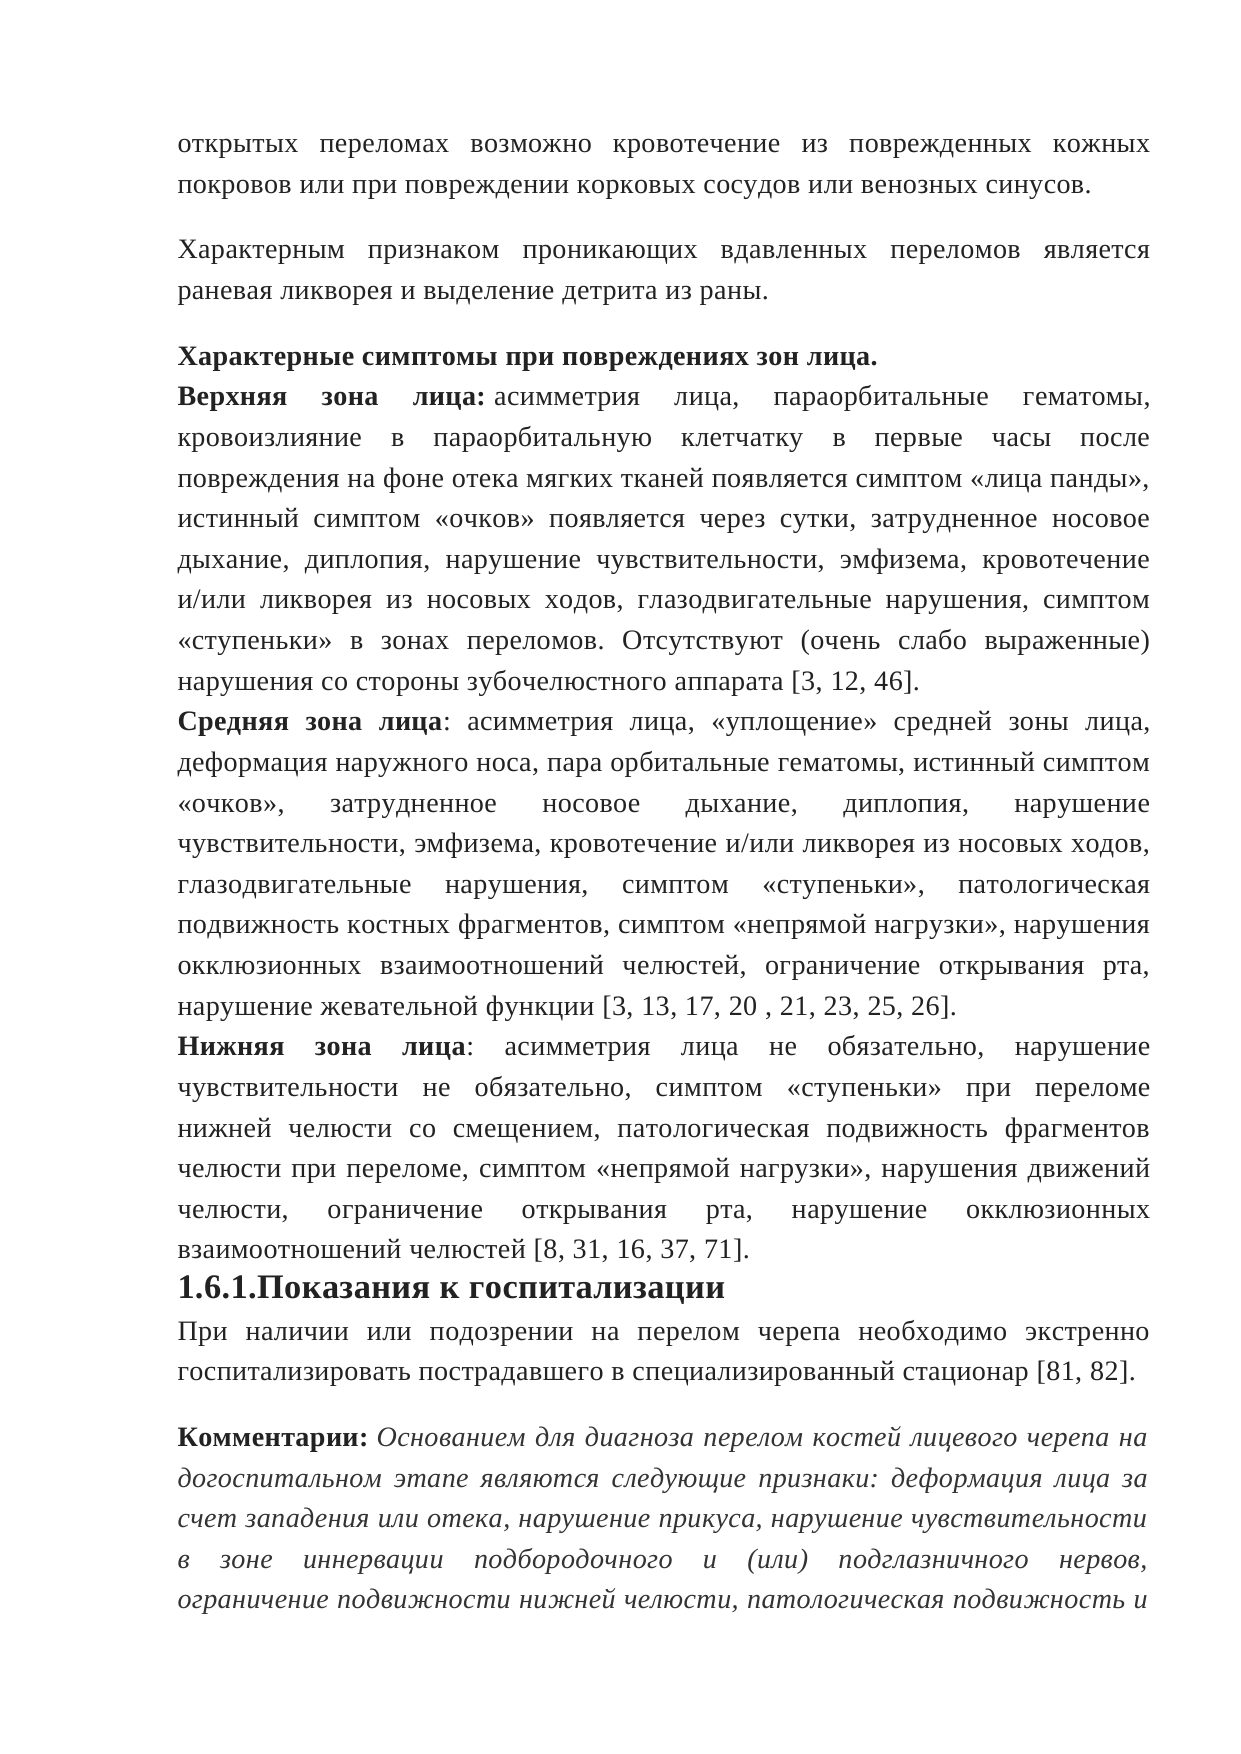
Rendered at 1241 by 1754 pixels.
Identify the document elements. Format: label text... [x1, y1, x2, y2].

text Средняя зона лица: асимметрия лица, «уплощение» средней зоны лица, деформация наружного носа, пара орбитальные гематомы, истинный симптом «очков», затрудненное носовое дыхание, диплопия, нарушение чувствительности, эмфизема, кровотечение и/или ликворея из носовых ходов, глазодвигательные нарушения, симптом «ступеньки», патологическая подвижность костных фрагментов, симптом «непрямой нагрузки», нарушения окклюзионных взаимоотношений челюстей, ограничение открывания рта, нарушение жевательной функции [3, 13, 17, 20 , 21, 23, 25, 26]. [177, 696, 1152, 1021]
text Верхняя зона лица: асимметрия лица, параорбитальные гематомы, кровоизлияние в параорбитальную клетчатку в первые часы после повреждения на фоне отека мягких тканей появляется симптом «лица панды», истинный симптом «очков» появляется через сутки, затрудненное носовое дыхание, диплопия, нарушение чувствительности, эмфизема, кровотечение и/или ликворея из носовых ходов, глазодвигательные нарушения, симптом «ступеньки» в зонах переломов. Отсутствуют (очень слабо выраженные) нарушения со стороны зубочелюстного аппарата [3, 12, 46]. [177, 371, 1152, 696]
text При наличии или подозрении на перелом черепа необходимо экстренно госпитализировать пострадавшего в специализированный стационар [81, 82]. [177, 1306, 1152, 1387]
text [177, 118, 1152, 199]
text Характерным признаком проникающих вдавленных переломов является раневая ликворея и выделение детрита из раны. [177, 224, 1152, 306]
text 1.6.1.Показания к госпитализации [177, 1265, 1152, 1306]
text Характерные симптомы при повреждениях зон лица. [177, 331, 1152, 371]
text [177, 1412, 1152, 1615]
text Нижняя зона лица: асимметрия лица не обязательно, нарушение чувствительности не обязательно, симптом «ступеньки» при переломе нижней челюсти со смещением, патологическая подвижность фрагментов челюсти при переломе, симптом «непрямой нагрузки», нарушения движений челюсти, ограничение открывания рта, нарушение окклюзионных взаимоотношений челюстей [8, 31, 16, 37, 71]. [177, 1021, 1152, 1265]
